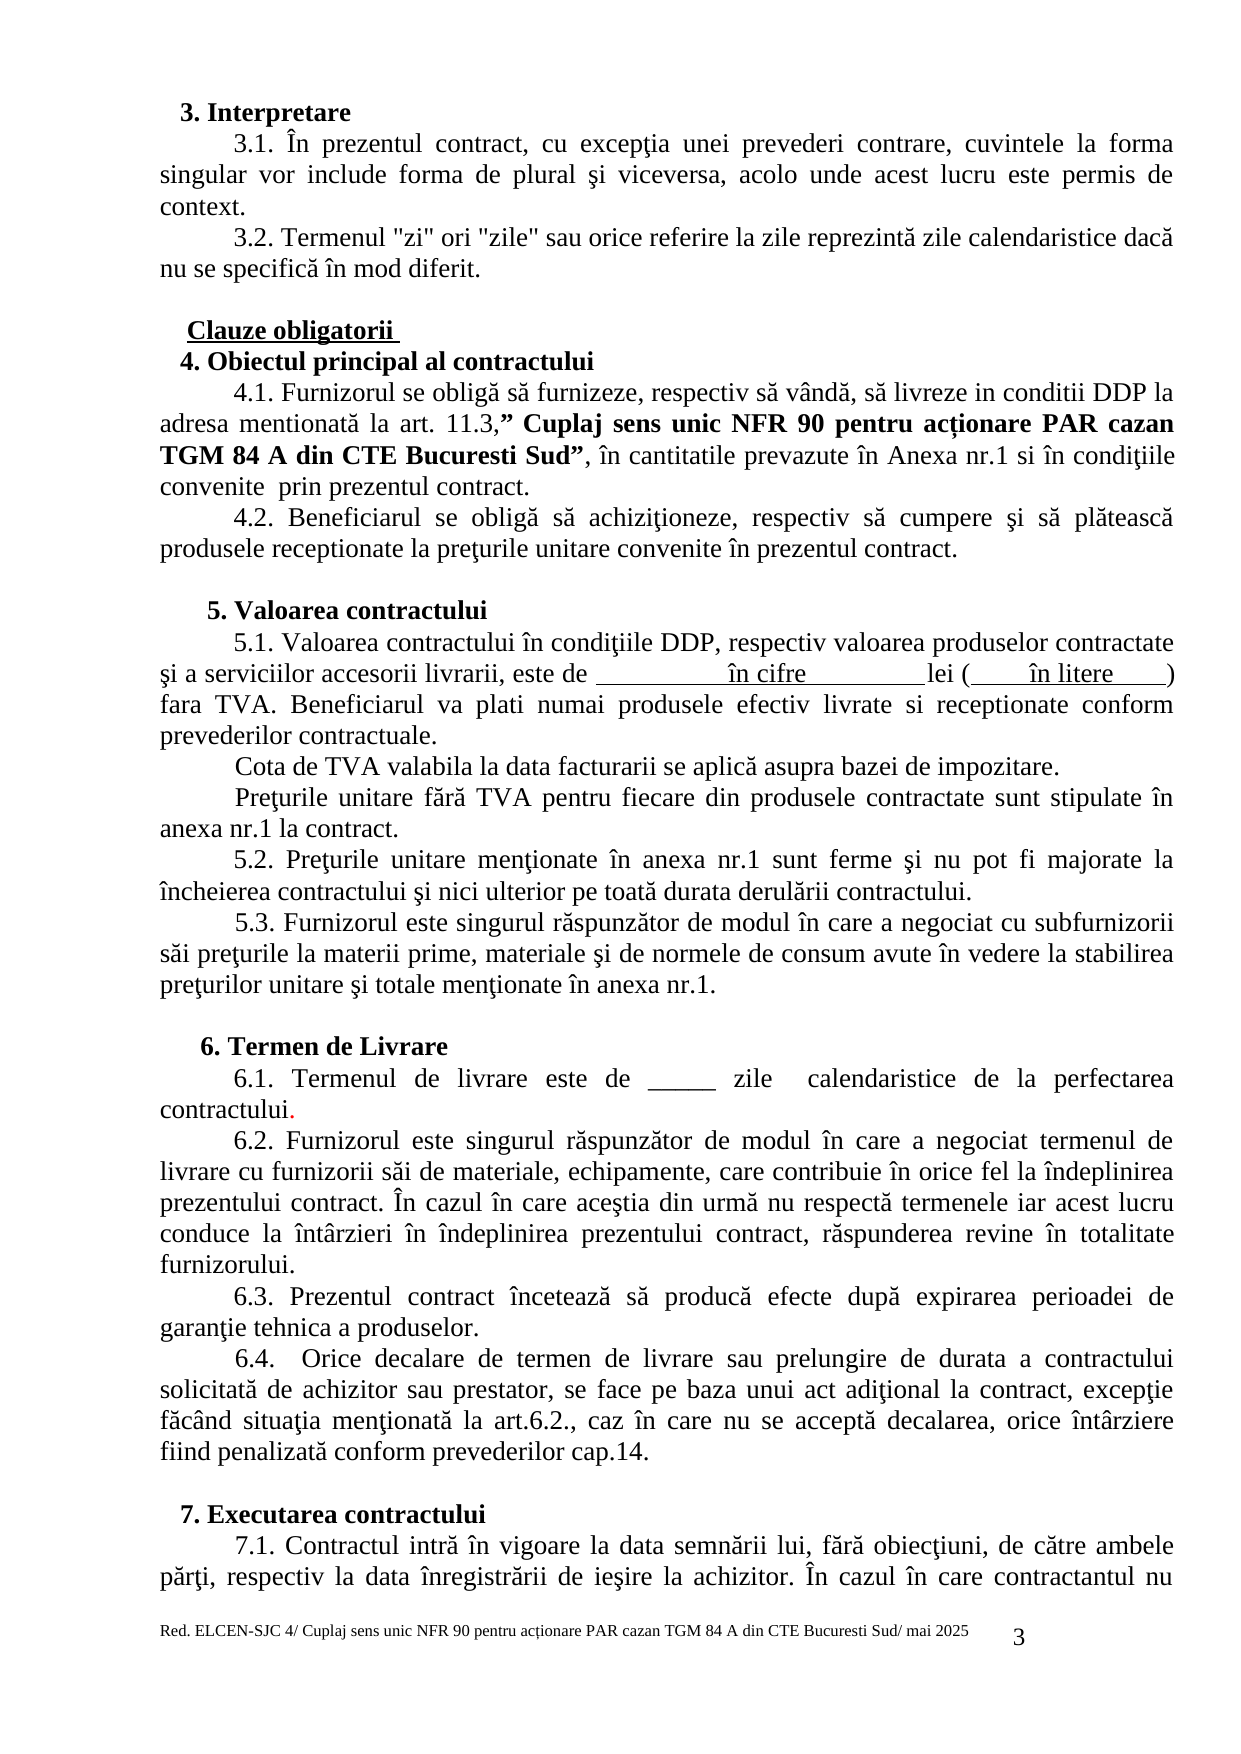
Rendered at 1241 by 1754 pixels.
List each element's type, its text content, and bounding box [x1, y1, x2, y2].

text 6. Termen de Livrare [159, 1031, 1175, 1062]
text Preţurile unitare fără TVA pentru fiecare din produsele contractate sunt stipulate în anexa nr.1 la contract. [159, 781, 1175, 844]
text 6.4. Orice decalare de termen de livrare sau prelungire de durata a contractului solicitată de achizitor sau prestator, se face pe baza unui act adiţional la contract, excepţie făcând situaţia menţionată la art.6.2., caz în care nu se acceptă decalarea, orice întârziere fiind penalizată conform prevederilor cap.14. [159, 1342, 1175, 1467]
text 4.2. Beneficiarul se obligă să achiziţioneze, respectiv să cumpere şi să plătească produsele receptionate la preţurile unitare convenite în prezentul contract. [159, 501, 1175, 563]
text 6.2. Furnizorul este singurul răspunzător de modul în care a negociat termenul de livrare cu furnizorii săi de materiale, echipamente, care contribuie în orice fel la îndeplinirea prezentului contract. În cazul în care aceştia din urmă nu respectă termenele iar acest lucru conduce la întârzieri în îndeplinirea prezentului contract, răspunderea revine în totalitate furnizorului. [159, 1124, 1175, 1280]
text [159, 1529, 1175, 1591]
text 4. Obiectul principal al contractului [159, 345, 1175, 376]
text 5.3. Furnizorul este singurul răspunzător de modul în care a negociat cu subfurnizorii săi preţurile la materii prime, materiale şi de normele de consum avute în vedere la stabilirea preţurilor unitare şi totale menţionate în anexa nr.1. [159, 906, 1175, 999]
text Clauze obligatorii [159, 314, 1175, 345]
text 7. Executarea contractului [159, 1498, 1175, 1529]
text 3.2. Termenul "zi" ori "zile" sau orice referire la zile reprezintă zile calendaristice dacă nu se specifică în mod diferit. [159, 221, 1175, 283]
text 5.1. Valoarea contractului în condiţiile DDP, respectiv valoarea produselor contractate şi a serviciilor accesorii livrarii, este de în cifre lei ( în litere ) fara TVA. Beneficiarul va plati numai produsele efectiv livrate si receptionate conform prevederilor contractuale. [159, 626, 1175, 750]
text 6.1. Termenul de livrare este de _____ zile calendaristice de la perfectarea contractului. [159, 1062, 1175, 1124]
text 3.1. În prezentul contract, cu excepţia unei prevederi contrare, cuvintele la forma singular vor include forma de plural şi viceversa, acolo unde acest lucru este permis de context. [159, 127, 1175, 221]
text Cota de TVA valabila la data facturarii se aplică asupra bazei de impozitare. [159, 750, 1175, 781]
text 6.3. Prezentul contract încetează să producă efecte după expirarea perioadei de garanţie tehnica a produselor. [159, 1280, 1175, 1342]
text 5.2. Preţurile unitare menţionate în anexa nr.1 sunt ferme şi nu pot fi majorate la încheierea contractului şi nici ulterior pe toată durata derulării contractului. [159, 844, 1175, 906]
text 4.1. Furnizorul se obligă să furnizeze, respectiv să vândă, să livreze in conditii DDP la adresa mentionată la art. 11.3,” Cuplaj sens unic NFR 90 pentru acționare PAR cazan TGM 84 A din CTE Bucuresti Sud”, în cantitatile prevazute în Anexa nr.1 si în condiţiile convenite prin prezentul contract. [159, 376, 1175, 501]
text 3. Interpretare [159, 96, 1175, 127]
text 5. Valoarea contractului [159, 594, 1175, 626]
